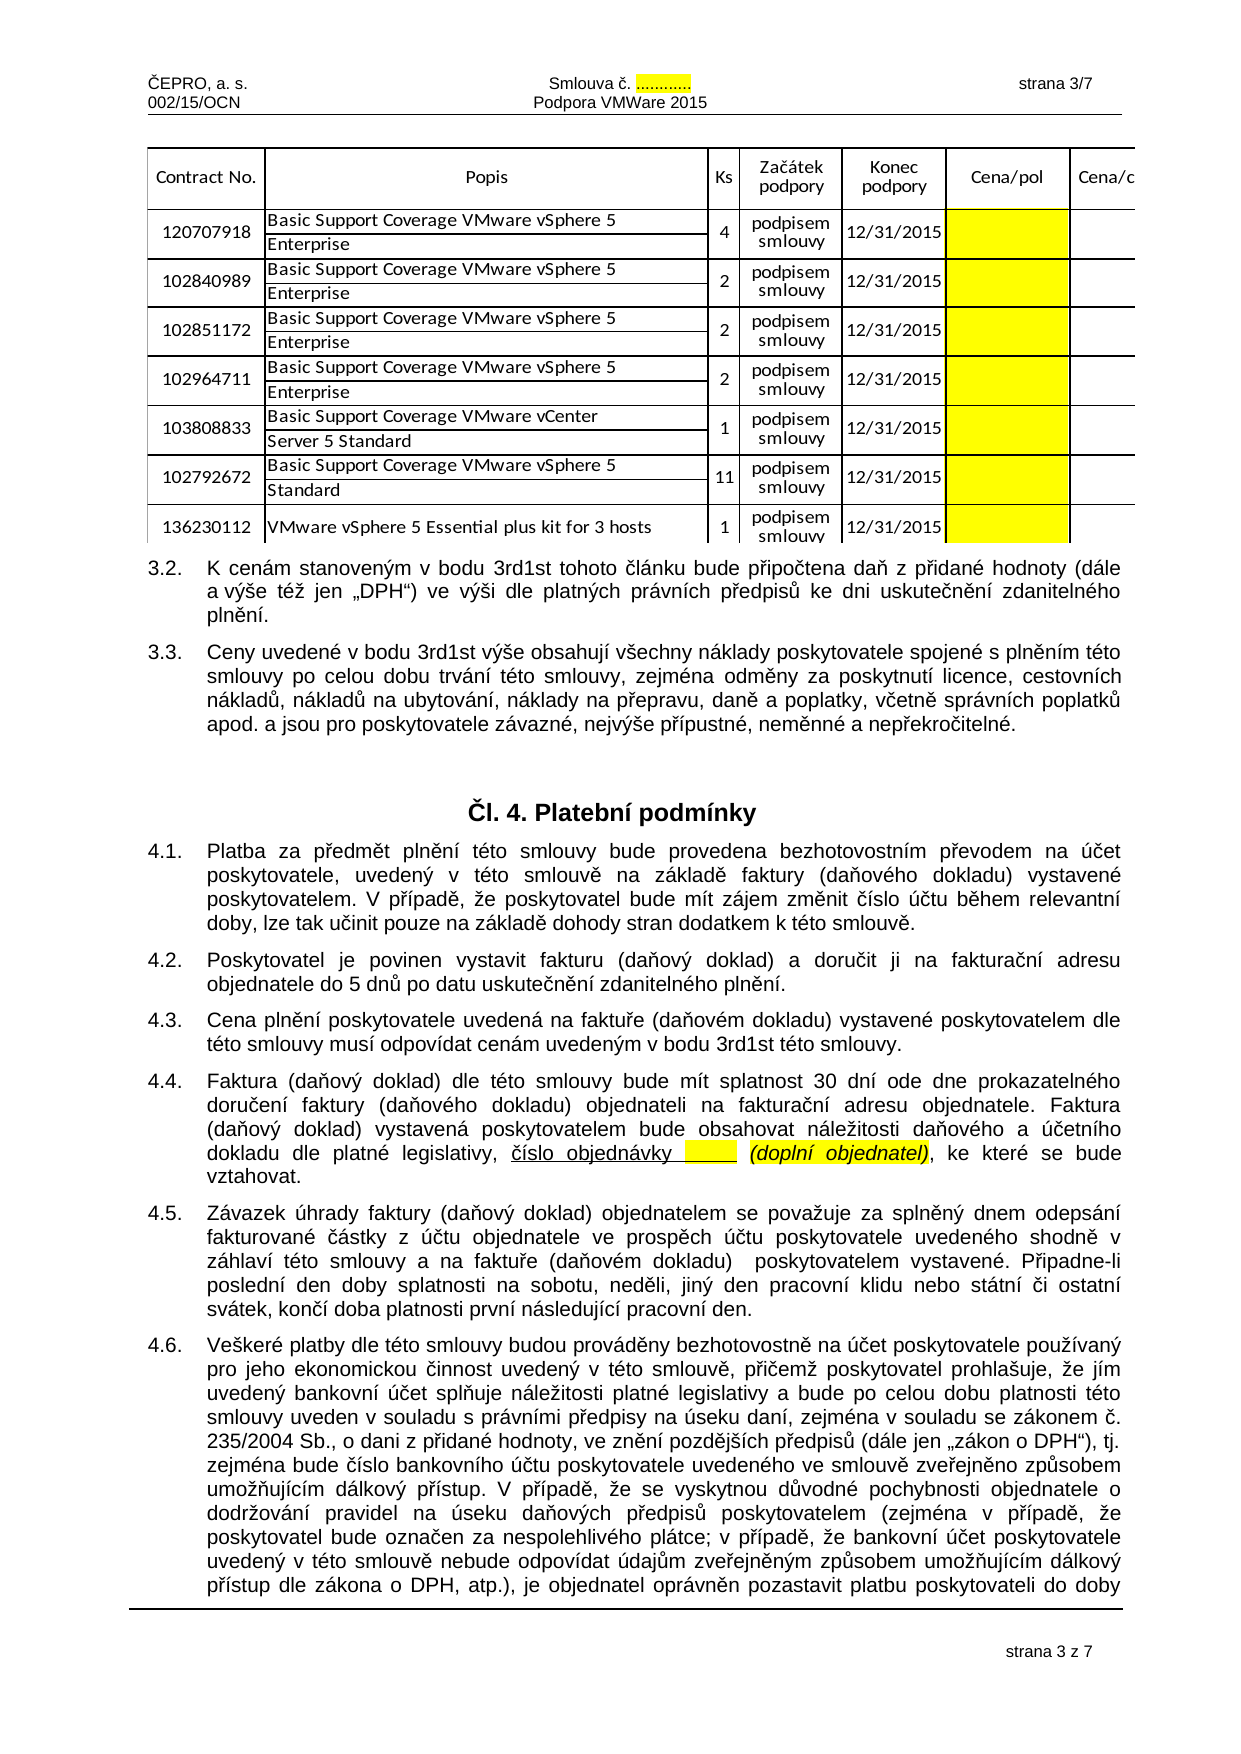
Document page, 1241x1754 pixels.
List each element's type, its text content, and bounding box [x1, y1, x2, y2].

text Cena plnění poskytovatele uvedená na faktuře (daňovém dokladu) vystavené poskytovatelem dle této smlouvy musí odpovídat cenám uvedeným v bodu 3.1 této smlouvy. [148, 1008, 1122, 1056]
text Platba za předmět plnění této smlouvy bude provedena bezhotovostním převodem na účet poskytovatele, uvedený v této smlouvě na základě faktury (daňového dokladu) vystavené poskytovatelem. V případě, že poskytovatel bude mít zájem změnit číslo účtu během relevantní doby, lze tak učinit pouze na základě dohody stran dodatkem k této smlouvě. [148, 839, 1122, 935]
list Závazek úhrady faktury (daňový doklad) objednatelem se považuje za splněný dnem odepsání fakturované částky z účtu objednatele ve prospěch účtu poskytovatele uvedeného shodně v záhlaví této smlouvy a na faktuře (daňovém dokladu) poskytovatelem vystavené. Připadne-li poslední den doby splatnosti na sobotu, neděli, jiný den pracovní klidu nebo státní či ostatní svátek, končí doba platnosti první následující pracovní den. [148, 1201, 1122, 1321]
text Poskytovatel je povinen vystavit fakturu (daňový doklad) a doručit ji na fakturační adresu objednatele do 5 dnů po datu uskutečnění zdanitelného plnění. [148, 948, 1122, 996]
text Faktura (daňový doklad) dle této smlouvy bude mít splatnost 30 dní ode dne prokazatelného doručení faktury (daňového dokladu) objednateli na fakturační adresu objednatele. Faktura (daňový doklad) vystavená poskytovatelem bude obsahovat náležitosti daňového a účetního dokladu dle platné legislativy, číslo objednávky (doplní objednatel), ke které se bude vztahovat. [148, 1068, 1122, 1188]
text K cenám stanoveným v bodu 3.1 tohoto článku bude připočtena daň z přidané hodnoty (dále a výše též jen „DPH“) ve výši dle platných právních předpisů ke dni uskutečnění zdanitelného plnění. [148, 555, 1122, 627]
text Platební podmínky [102, 798, 1122, 827]
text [148, 1333, 1122, 1597]
text Ceny uvedené v bodu 3.1 výše obsahují všechny náklady poskytovatele spojené s plněním této smlouvy po celou dobu trvání této smlouvy, zejména odměny za poskytnutí licence, cestovních nákladů, nákladů na ubytování, náklady na přepravu, daně a poplatky, včetně správních poplatků apod. a jsou pro poskytovatele závazné, nejvýše přípustné, neměnné a nepřekročitelné. [148, 640, 1122, 736]
